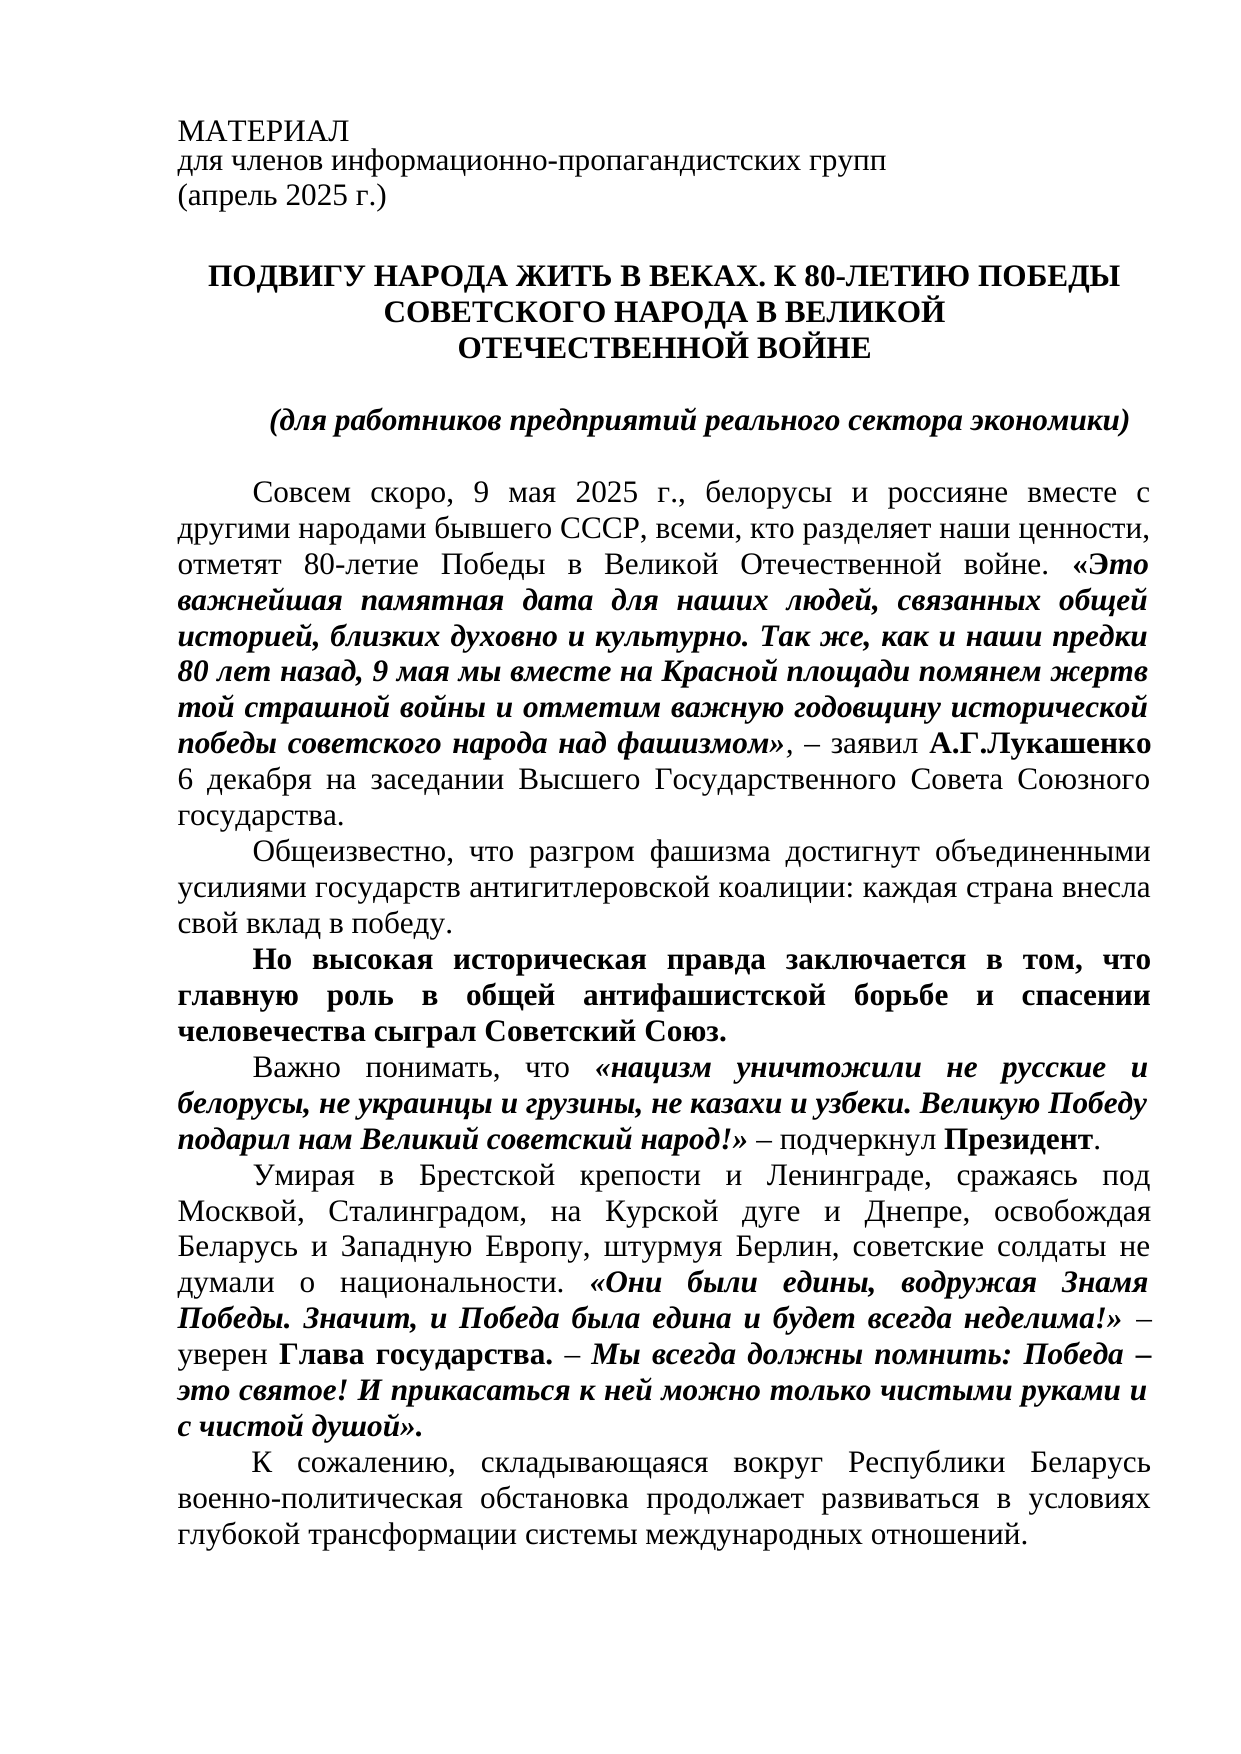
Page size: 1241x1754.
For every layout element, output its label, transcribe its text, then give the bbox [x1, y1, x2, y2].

text (для работников предприятий реального сектора экономики) [177, 401, 1152, 437]
text для членов информационно-пропагандистских групп [177, 147, 1152, 176]
text (апрель 2025 г.) [177, 176, 1152, 212]
text К сожалению, складывающаяся вокруг Республики Беларусь военно-политическая обстановка продолжает развиваться в условиях глубокой трансформации системы международных отношений. [177, 1443, 1152, 1551]
text Совсем скоро, 9 мая 2025 г., белорусы и россияне вместе с другими народами бывшего СССР, всеми, кто разделяет наши ценности, отметят 80-летие Победы в Великой Отечественной войне. «Это важнейшая памятная дата для наших людей, связанных общей историей, близких духовно и культурно. Так же, как и наши предки 80 лет назад, 9 мая мы вместе на Красной площади помянем жертв той страшной войны и отметим важную годовщину исторической победы советского народа над фашизмом», – заявил А.Г.Лукашенко 6 декабря на заседании Высшего Государственного Совета Союзного государства. [177, 473, 1152, 832]
text МАТЕРИАЛ [177, 118, 1152, 147]
text Но высокая историческая правда заключается в том, что главную роль в общей антифашистской борьбе и спасении человечества сыграл Советский Союз. [177, 940, 1152, 1048]
text ПОДВИГУ НАРОДА ЖИТЬ В ВЕКАХ. К 80-ЛЕТИЮ ПОБЕДЫ СОВЕТСКОГО НАРОДА В ВЕЛИКОЙ ОТЕЧЕСТВЕННОЙ ВОЙНЕ [177, 257, 1152, 365]
text Общеизвестно, что разгром фашизма достигнут объединенными усилиями государств антигитлеровской коалиции: каждая страна внесла свой вклад в победу. [177, 832, 1152, 940]
text Умирая в Брестской крепости и Ленинграде, сражаясь под Москвой, Сталинградом, на Курской дуге и Днепре, освобождая Беларусь и Западную Европу, штурмуя Берлин, советские солдаты не думали о национальности. «Они были едины, водружая Знамя Победы. Значит, и Победа была едина и будет всегда неделима!» – уверен Глава государства. – Мы всегда должны помнить: Победа – это святое! И прикасаться к ней можно только чистыми руками и с чистой душой». [177, 1156, 1152, 1443]
text Важно понимать, что «нацизм уничтожили не русские и белорусы, не украинцы и грузины, не казахи и узбеки. Великую Победу подарил нам Великий советский народ!» – подчеркнул Президент. [177, 1048, 1152, 1156]
